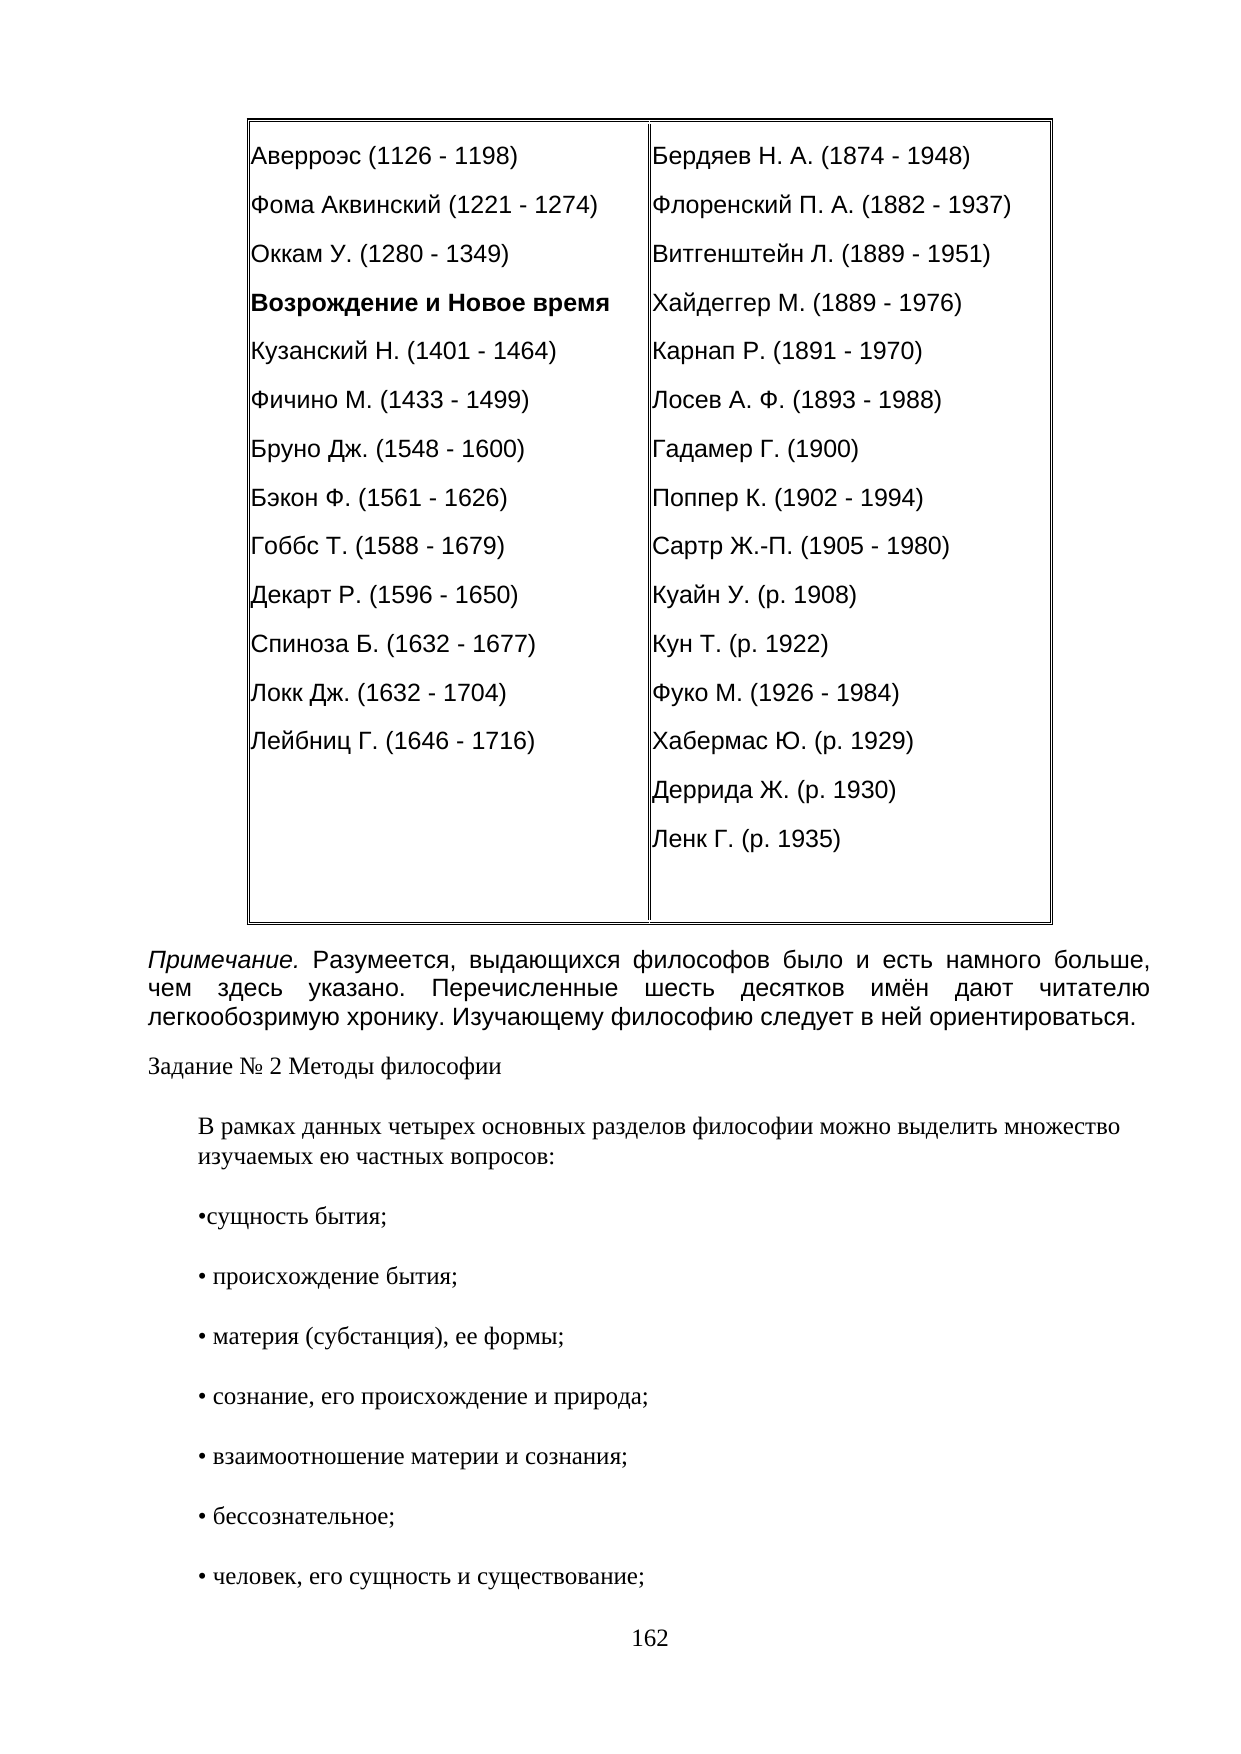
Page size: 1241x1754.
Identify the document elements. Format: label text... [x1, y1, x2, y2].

text • человек, его сущность и существование; [198, 1559, 1122, 1589]
text • взаимоотношение материи и сознания; [198, 1439, 1122, 1469]
text •сущность бытия; [198, 1199, 1122, 1229]
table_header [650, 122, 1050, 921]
text Примечание. Разумеется, выдающихся философов было и есть намного больше, чем здесь указано. Перечисленные шесть десятков имён дают читателю легкообозримую хронику. Изучающему философию следует в ней ориентироваться. [148, 944, 1152, 1031]
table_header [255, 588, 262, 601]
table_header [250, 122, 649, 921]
text • происхождение бытия; [198, 1259, 1122, 1289]
text В рамках данных четырех основных разделов философии можно выделить множество изучаемых ею частных вопросов: [198, 1109, 1122, 1169]
text Задание № 2 Методы философии [148, 1051, 1152, 1079]
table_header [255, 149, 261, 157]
text • материя (субстанция), ее формы; [198, 1319, 1122, 1349]
text • бессознательное; [198, 1499, 1122, 1529]
text • сознание, его происхождение и природа; [198, 1379, 1122, 1409]
